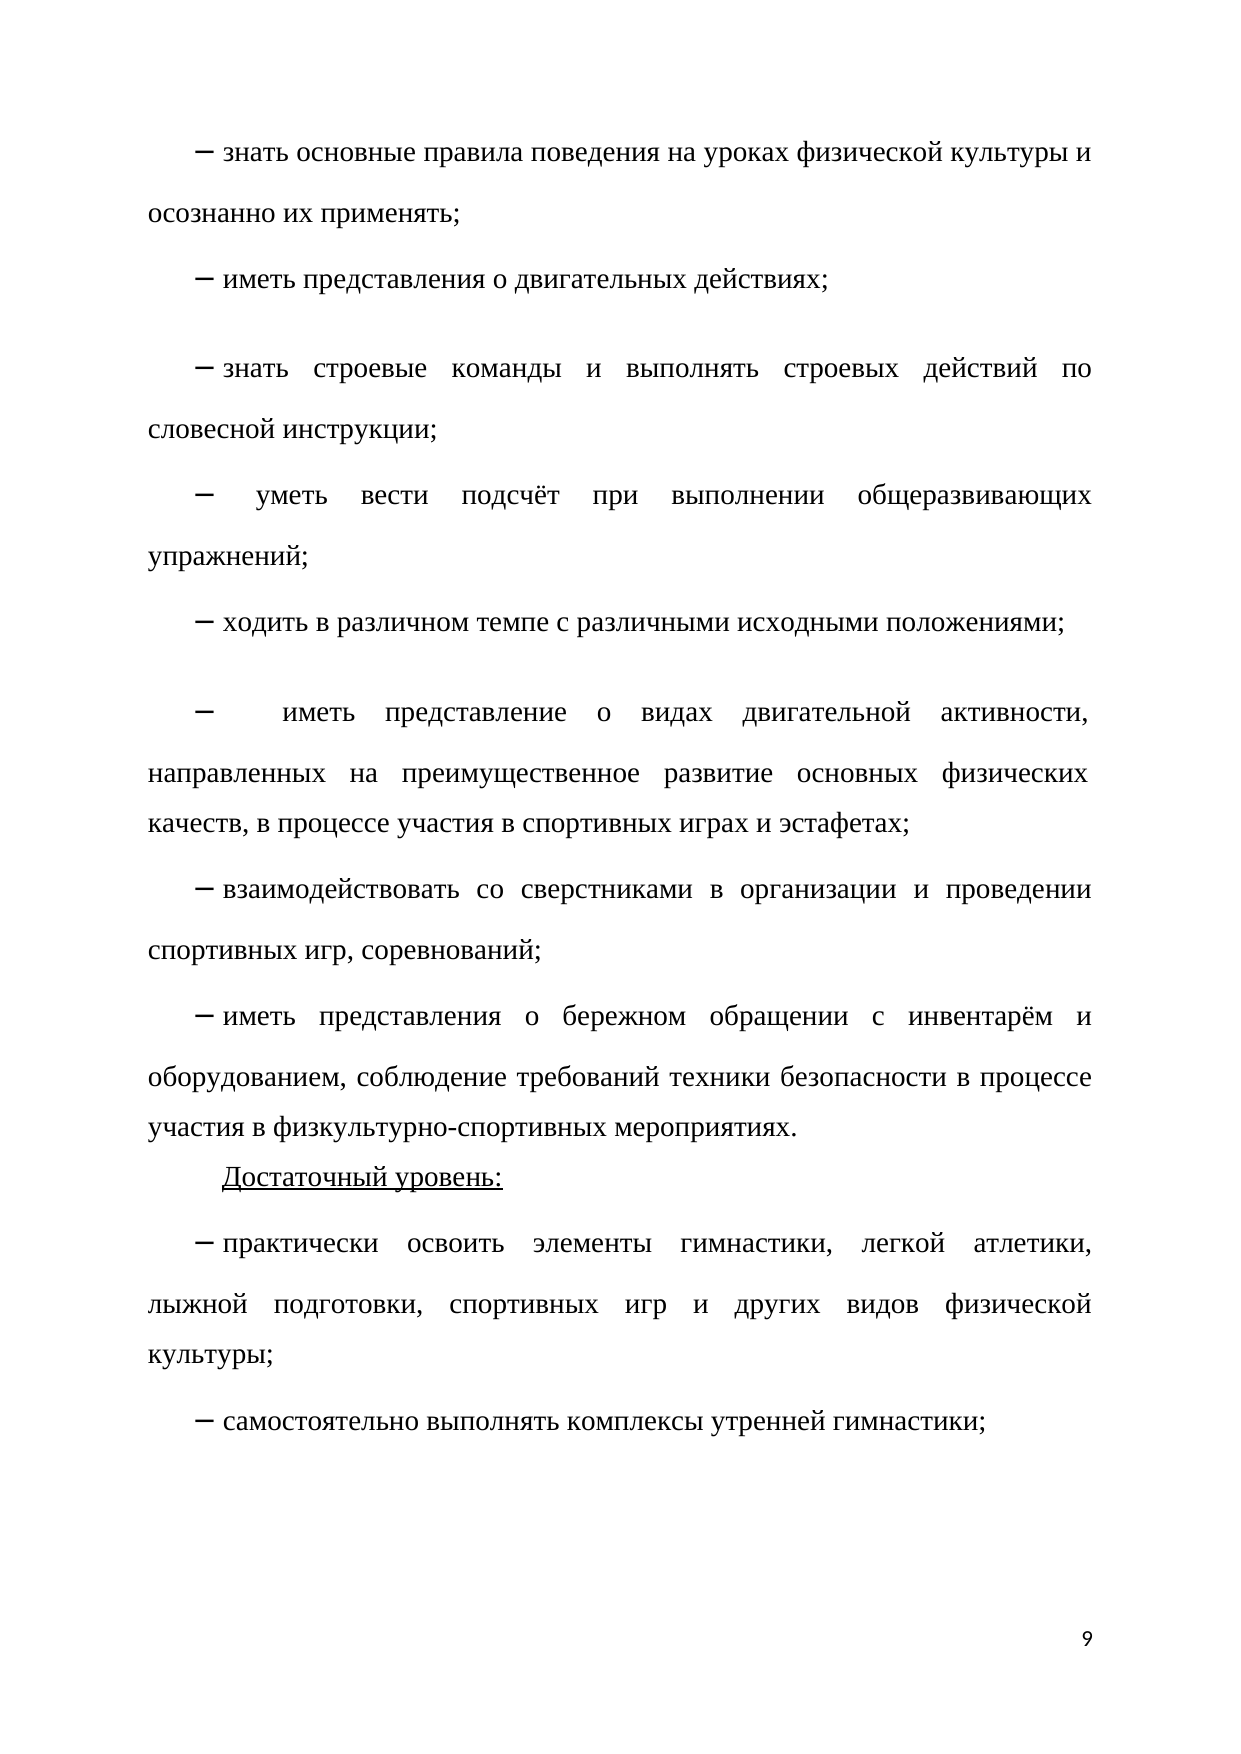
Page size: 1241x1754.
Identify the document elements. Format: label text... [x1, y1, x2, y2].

list самостоятельно выполнять комплексы утренней гимнастики; [148, 1387, 1093, 1447]
list иметь представления о двигательных действиях; [148, 245, 1092, 305]
text Достаточный уровень: [148, 1159, 1092, 1193]
list знать основные правила поведения на уроках физической культуры и осознанно их применять; [148, 118, 1092, 228]
list ходить в различном темпе с различными исходными положениями; [148, 588, 1092, 648]
list иметь представление о видах двигательной активности, направленных на преимущественное развитие основных физических качеств, в процессе участия в спортивных играх и эстафетах; [148, 678, 1089, 838]
list уметь вести подсчёт при выполнении общеразвивающих упражнений; [148, 462, 1092, 572]
list практически освоить элементы гимнастики, легкой атлетики, лыжной подготовки, спортивных игр и других видов физической культуры; [148, 1210, 1093, 1370]
list взаимодействовать со сверстниками в организации и проведении спортивных игр, соревнований; [148, 855, 1092, 965]
list иметь представления о бережном обращении с инвентарём и оборудованием, соблюдение требований техники безопасности в процессе участия в физкультурно-спортивных мероприятиях. [148, 982, 1092, 1143]
list знать строевые команды и выполнять строевых действий по словесной инструкции; [148, 335, 1092, 445]
